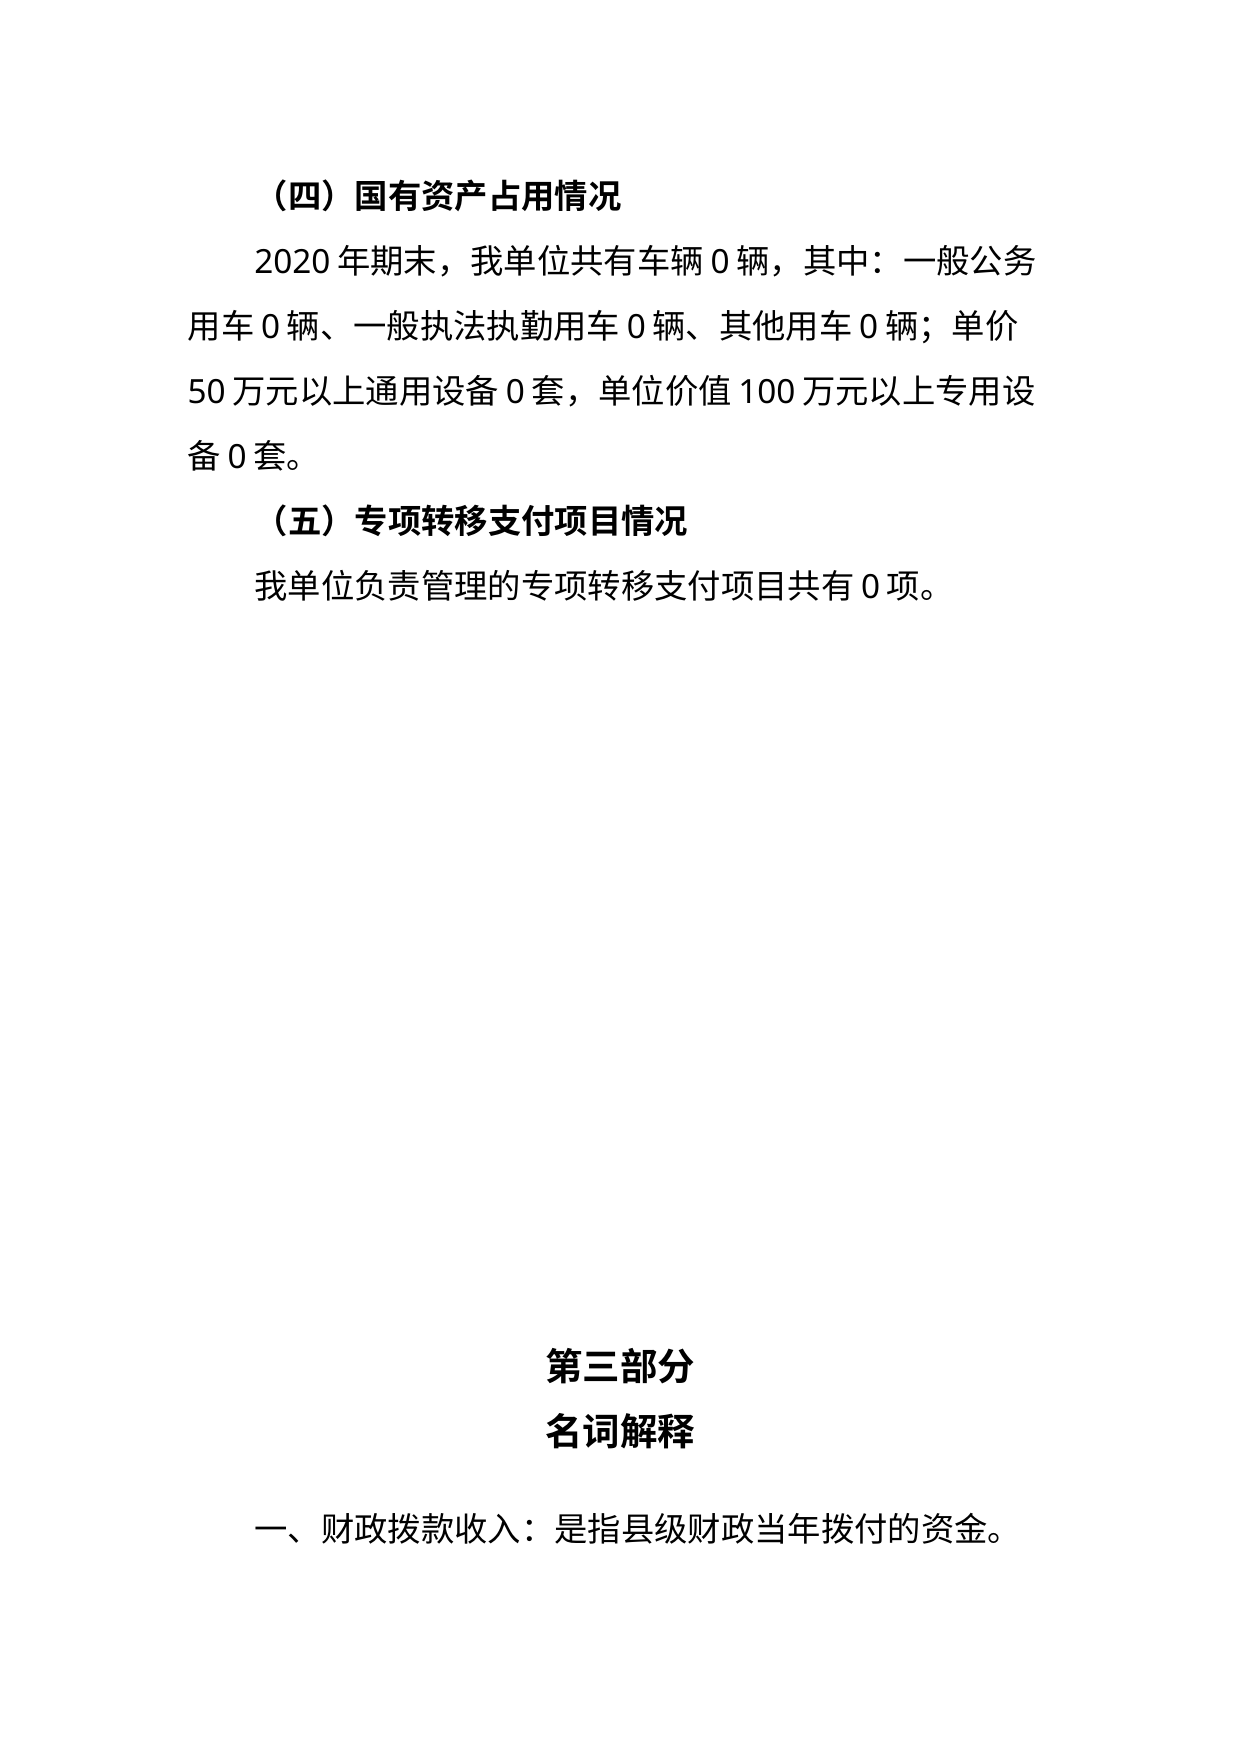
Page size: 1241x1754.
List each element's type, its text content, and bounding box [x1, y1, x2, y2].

list 名词解释 [187, 1397, 1053, 1462]
list 国有资产占用情况 [187, 162, 1053, 227]
list 财政拨款收入：是指县级财政当年拨付的资金。 [187, 1494, 1053, 1559]
list 我单位负责管理的专项转移支付项目共有0项。 [187, 552, 1053, 617]
list 2020年期末，我单位共有车辆0辆，其中：一般公务用车0辆、一般执法执勤用车0辆、其他用车0辆；单价50万元以上通用设备0套，单位价值100万元以上专用设备0套。 [187, 227, 1053, 487]
list （五）专项转移支付项目情况 [187, 487, 1053, 552]
list 第三部分 [187, 1332, 1053, 1397]
